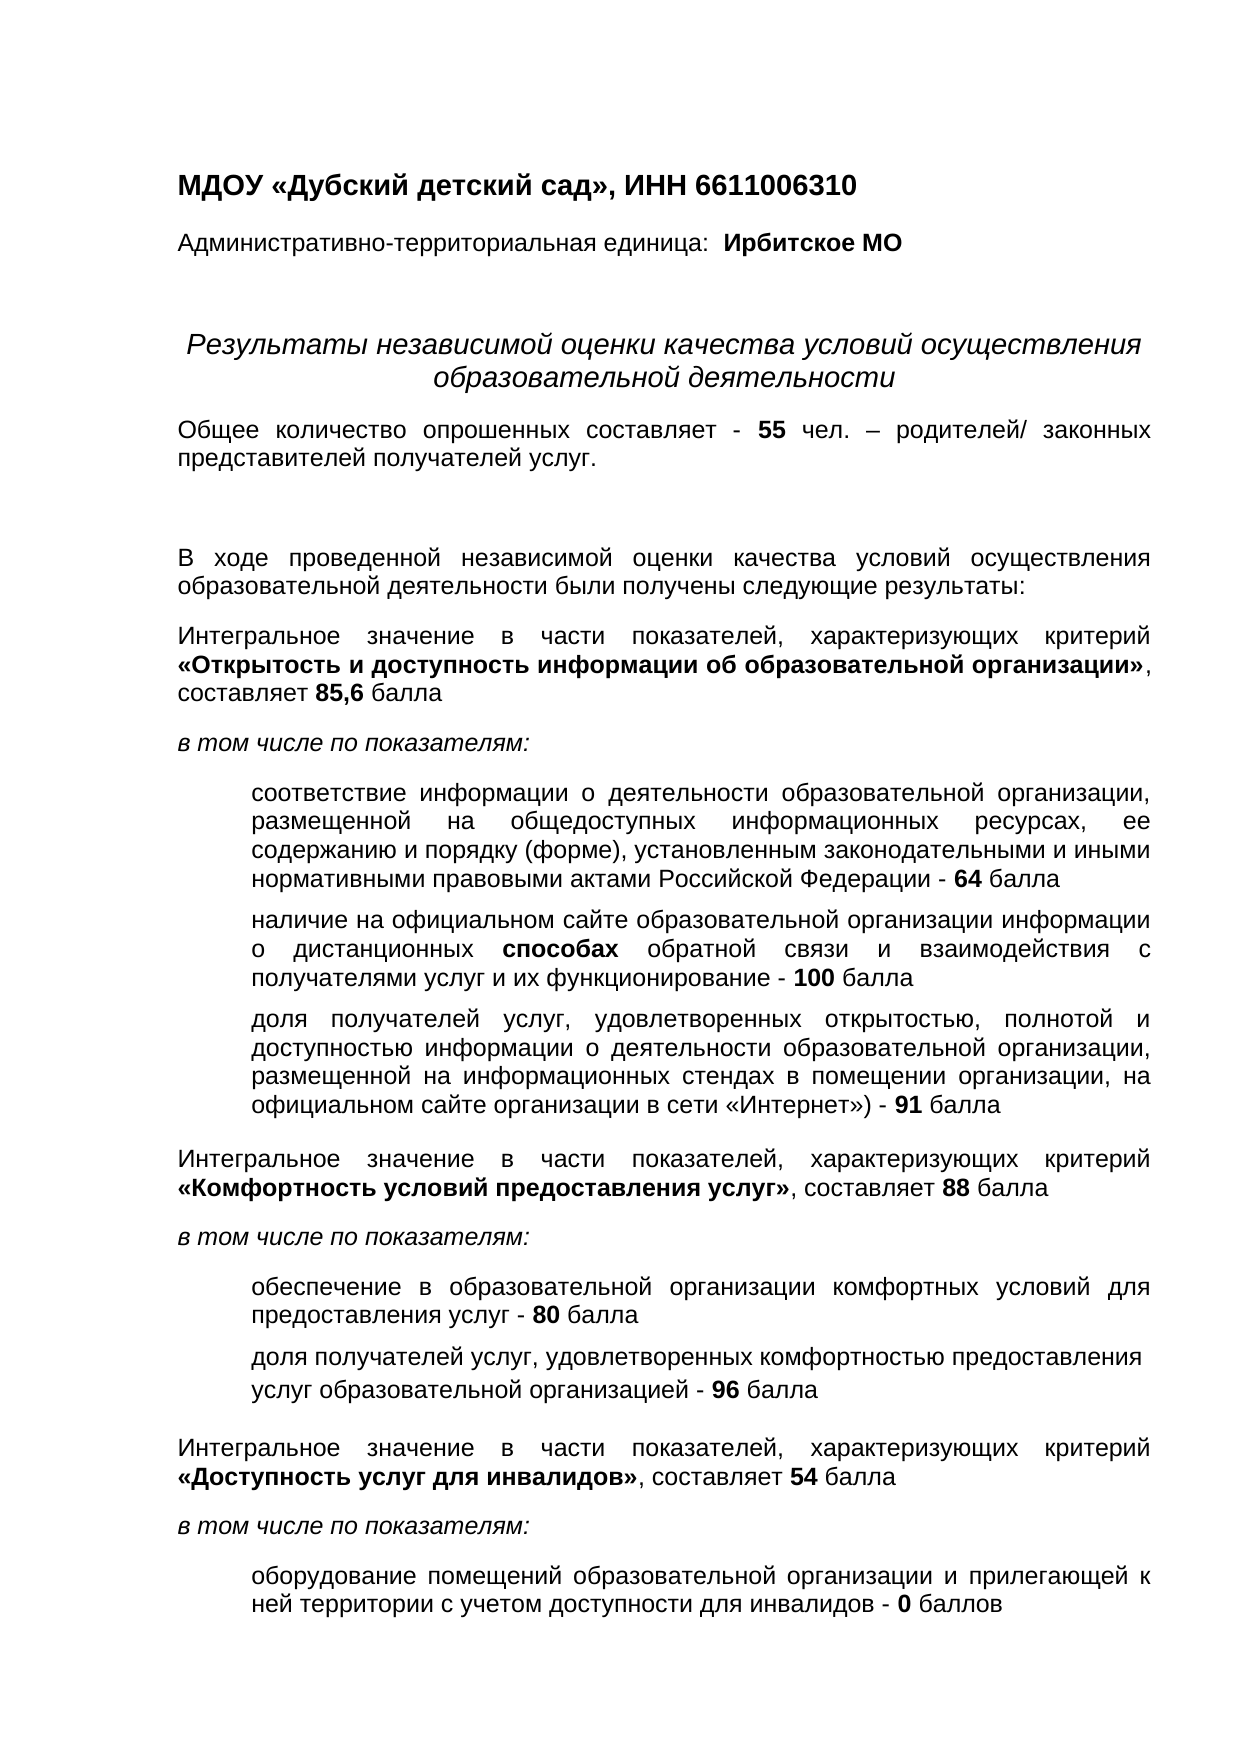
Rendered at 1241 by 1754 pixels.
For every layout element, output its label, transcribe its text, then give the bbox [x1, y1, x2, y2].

text Общее количество опрошенных составляет - 55 чел. – родителей/ законных представителей получателей услуг. [177, 414, 1152, 472]
text доля получателей услуг, удовлетворенных открытостью, полнотой и доступностью информации о деятельности образовательной организации, размещенной на информационных стендах в помещении организации, на официальном сайте организации в сети «Интернет») - 91 балла [251, 1004, 1152, 1119]
text Интегральное значение в части показателей, характеризующих критерий «Комфортность условий предоставления услуг», составляет 88 балла [177, 1144, 1152, 1201]
text соответствие информации о деятельности образовательной организации, размещенной на общедоступных информационных ресурсах, ее содержанию и порядку (форме), установленным законодательными и иными нормативными правовыми актами Российской Федерации - 64 балла [251, 777, 1152, 892]
text Интегральное значение в части показателей, характеризующих критерий «Доступность услуг для инвалидов», составляет 54 балла [177, 1433, 1152, 1490]
subtitle МДОУ «Дубский детский сад», ИНН 6611006310 [177, 168, 1152, 202]
text Административно-территориальная единица: Ирбитское МО [177, 227, 1152, 256]
text оборудование помещений образовательной организации и прилегающей к ней территории с учетом доступности для инвалидов - 0 баллов [251, 1561, 1152, 1618]
text в том числе по показателям: [177, 1222, 1152, 1251]
text в том числе по показателям: [177, 1511, 1152, 1540]
text наличие на официальном сайте образовательной организации информации о дистанционных способах обратной связи и взаимодействия с получателями услуг и их функционирование - 100 балла [251, 905, 1152, 991]
text обеспечение в образовательной организации комфортных условий для предоставления услуг - 80 балла [251, 1272, 1152, 1329]
text Интегральное значение в части показателей, характеризующих критерий «Открытость и доступность информации об образовательной организации», составляет 85,6 балла [177, 621, 1152, 707]
text В ходе проведенной независимой оценки качества условий осуществления образовательной деятельности были получены следующие результаты: [177, 542, 1152, 600]
text Результаты независимой оценки качества условий осуществления образовательной деятельности [177, 327, 1152, 394]
text доля получателей услуг, удовлетворенных комфортностью предоставления услуг образовательной организацией - 96 балла [251, 1342, 1152, 1403]
text в том числе по показателям: [177, 728, 1152, 757]
